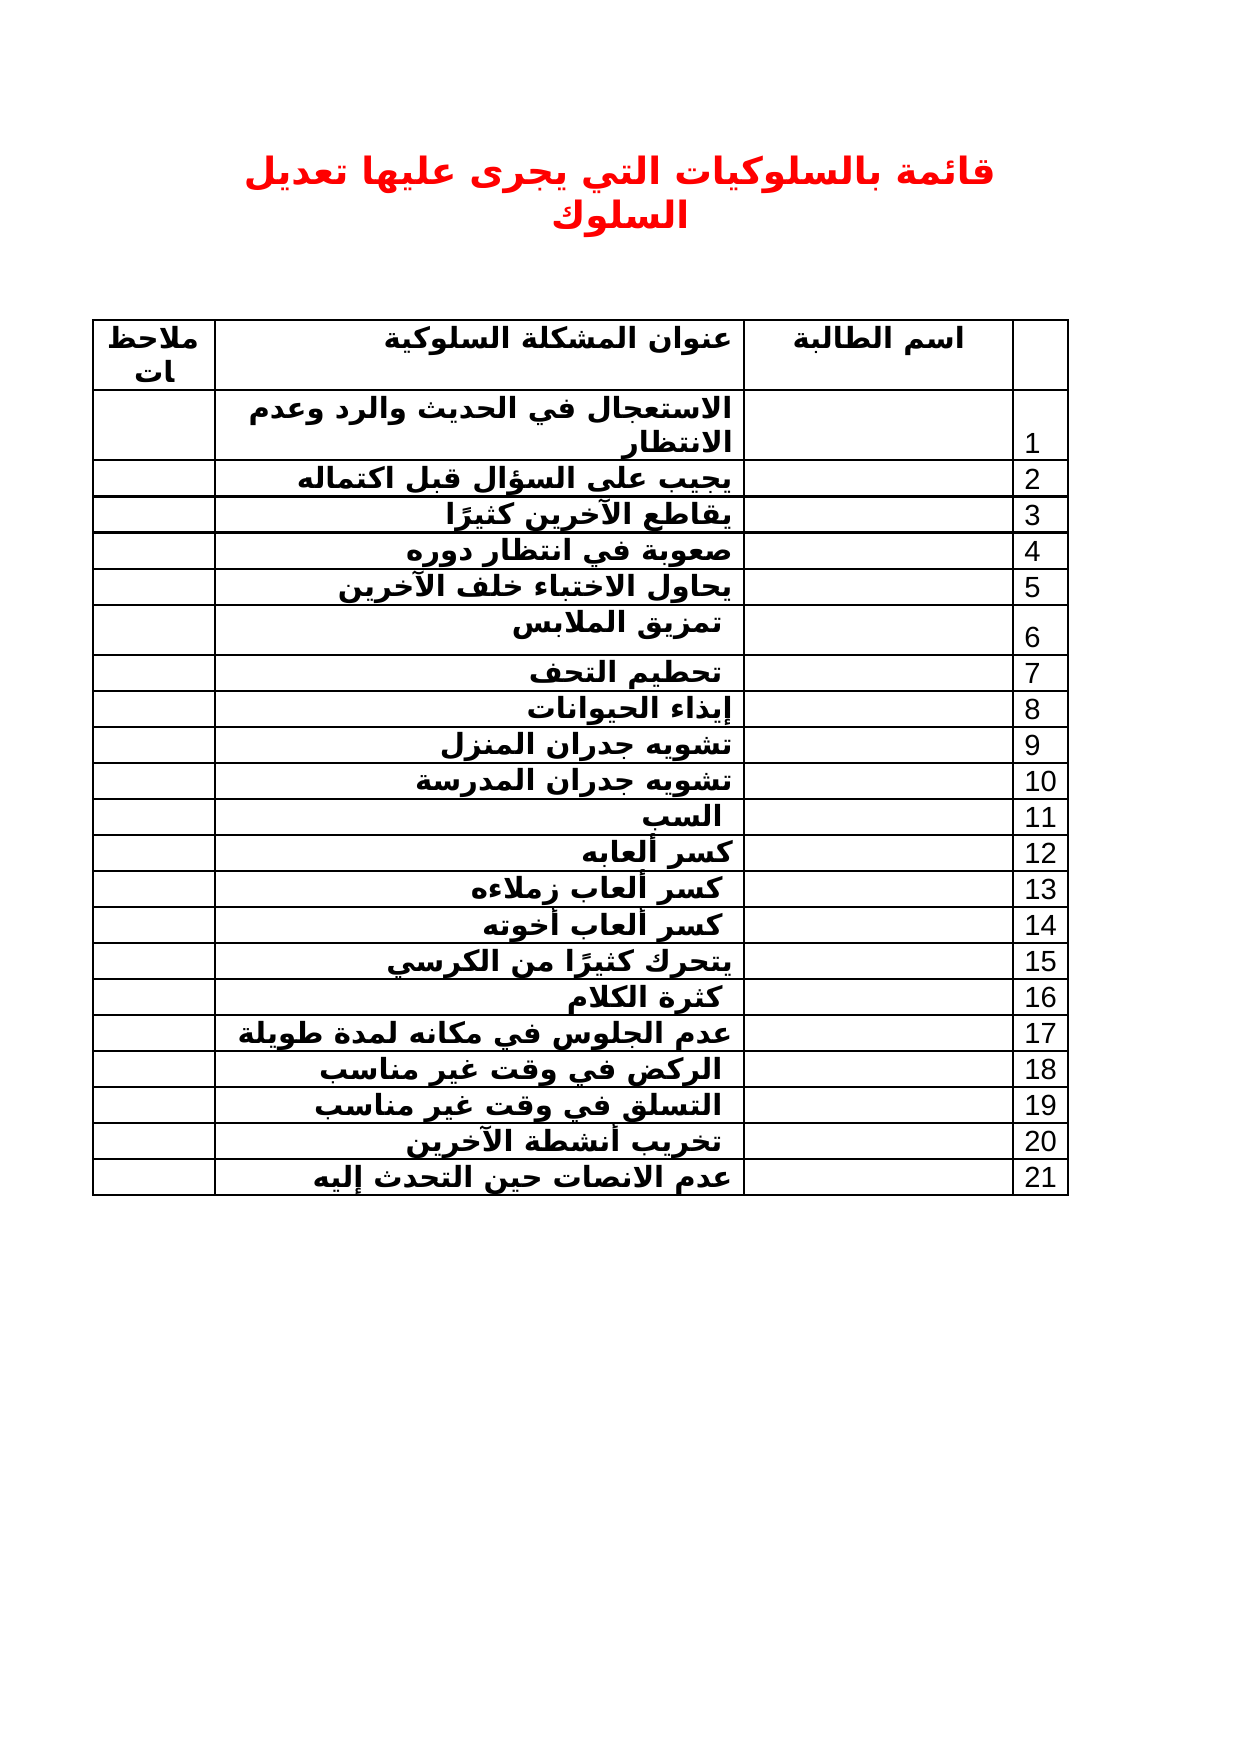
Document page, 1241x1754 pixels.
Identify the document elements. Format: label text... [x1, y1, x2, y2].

table_cell يجيب على السؤال قبل اكتماله [216, 461, 743, 495]
table_cell [745, 534, 1012, 567]
table_cell كسر ألعاب زملاءه [216, 872, 743, 906]
table_cell [94, 391, 214, 459]
table_cell [94, 764, 214, 798]
table_cell [745, 692, 1012, 726]
table_cell [94, 980, 214, 1014]
table_cell 10 [1014, 764, 1067, 798]
table_cell [94, 656, 214, 689]
table_cell [745, 656, 1012, 689]
table_cell تحطيم التحف [216, 656, 743, 689]
table_cell تشويه جدران المنزل [216, 728, 743, 762]
table_cell كسر ألعابه [216, 836, 743, 870]
table_cell يحاول الاختباء خلف الآخرين [216, 570, 743, 603]
table_cell 12 [1014, 836, 1067, 870]
table_cell [745, 461, 1012, 495]
table_cell 5 [1014, 570, 1067, 603]
table_cell [745, 498, 1012, 531]
table_cell 8 [1014, 692, 1067, 726]
table_cell [94, 1052, 214, 1086]
table_cell صعوبة في انتظار دوره [216, 534, 743, 567]
table_cell 16 [1014, 980, 1067, 1014]
table_cell [94, 570, 214, 603]
table_cell [745, 800, 1012, 834]
table_cell يقاطع الآخرين كثيرًا [216, 498, 743, 531]
table_cell [745, 944, 1012, 978]
table_header عنوان المشكلة السلوكية [216, 321, 743, 389]
table_cell 2 [1014, 461, 1067, 495]
table_cell تشويه جدران المدرسة [216, 764, 743, 798]
table_cell كثرة الكلام [216, 980, 743, 1014]
table_cell 15 [1014, 944, 1067, 978]
table_cell يتحرك كثيرًا من الكرسي [216, 944, 743, 978]
table_cell [94, 606, 214, 653]
table_cell 18 [1014, 1052, 1067, 1086]
table_cell [94, 728, 214, 762]
text قائمة بالسلوكيات التي يجرى عليها تعديل السلوك [187, 150, 1053, 237]
table_cell 13 [1014, 872, 1067, 906]
table_cell [745, 836, 1012, 870]
table_cell [94, 1088, 214, 1122]
table_cell 4 [1014, 534, 1067, 567]
table_cell [745, 1088, 1012, 1122]
table_header [1014, 321, 1067, 389]
table_cell [94, 534, 214, 567]
table_cell 7 [1014, 656, 1067, 689]
table_cell التسلق في وقت غير مناسب [216, 1088, 743, 1122]
table_cell [745, 872, 1012, 906]
table_cell 14 [1014, 908, 1067, 942]
table_cell [94, 872, 214, 906]
table_cell [745, 980, 1012, 1014]
table_cell [94, 692, 214, 726]
table_cell 3 [1014, 498, 1067, 531]
table_cell عدم الانصات حين التحدث إليه [216, 1160, 743, 1194]
table_cell [745, 764, 1012, 798]
table_cell الركض في وقت غير مناسب [216, 1052, 743, 1086]
table_cell كسر ألعاب أخوته [216, 908, 743, 942]
table_cell تمزيق الملابس [216, 606, 743, 653]
table_cell [94, 461, 214, 495]
table_cell الاستعجال في الحديث والرد وعدم الانتظار [216, 391, 743, 459]
table_cell [745, 1016, 1012, 1050]
table_cell السب [216, 800, 743, 834]
table_cell 20 [1014, 1124, 1067, 1158]
table_cell [745, 1052, 1012, 1086]
table_cell [94, 908, 214, 942]
table_cell [94, 944, 214, 978]
table_cell [94, 1124, 214, 1158]
table_cell [745, 606, 1012, 653]
table_header اسم الطالبة [745, 321, 1012, 389]
table_cell [745, 908, 1012, 942]
table_cell 1 [1014, 391, 1067, 459]
table_cell [745, 728, 1012, 762]
table_cell 9 [1014, 728, 1067, 762]
table_cell [94, 498, 214, 531]
table_cell إيذاء الحيوانات [216, 692, 743, 726]
table_cell [94, 1160, 214, 1194]
table_cell [745, 1160, 1012, 1194]
table_header ملاحظات [94, 321, 214, 389]
table_cell [94, 800, 214, 834]
table_cell [745, 391, 1012, 459]
table_cell عدم الجلوس في مكانه لمدة طويلة [216, 1016, 743, 1050]
table_cell 21 [1014, 1160, 1067, 1194]
table_cell [94, 1016, 214, 1050]
table_cell [745, 1124, 1012, 1158]
table_cell 6 [1014, 606, 1067, 653]
table_cell 19 [1014, 1088, 1067, 1122]
table_cell [94, 836, 214, 870]
table_cell [745, 570, 1012, 603]
table_cell 11 [1014, 800, 1067, 834]
table_cell 17 [1014, 1016, 1067, 1050]
table_cell تخريب أنشطة الآخرين [216, 1124, 743, 1158]
